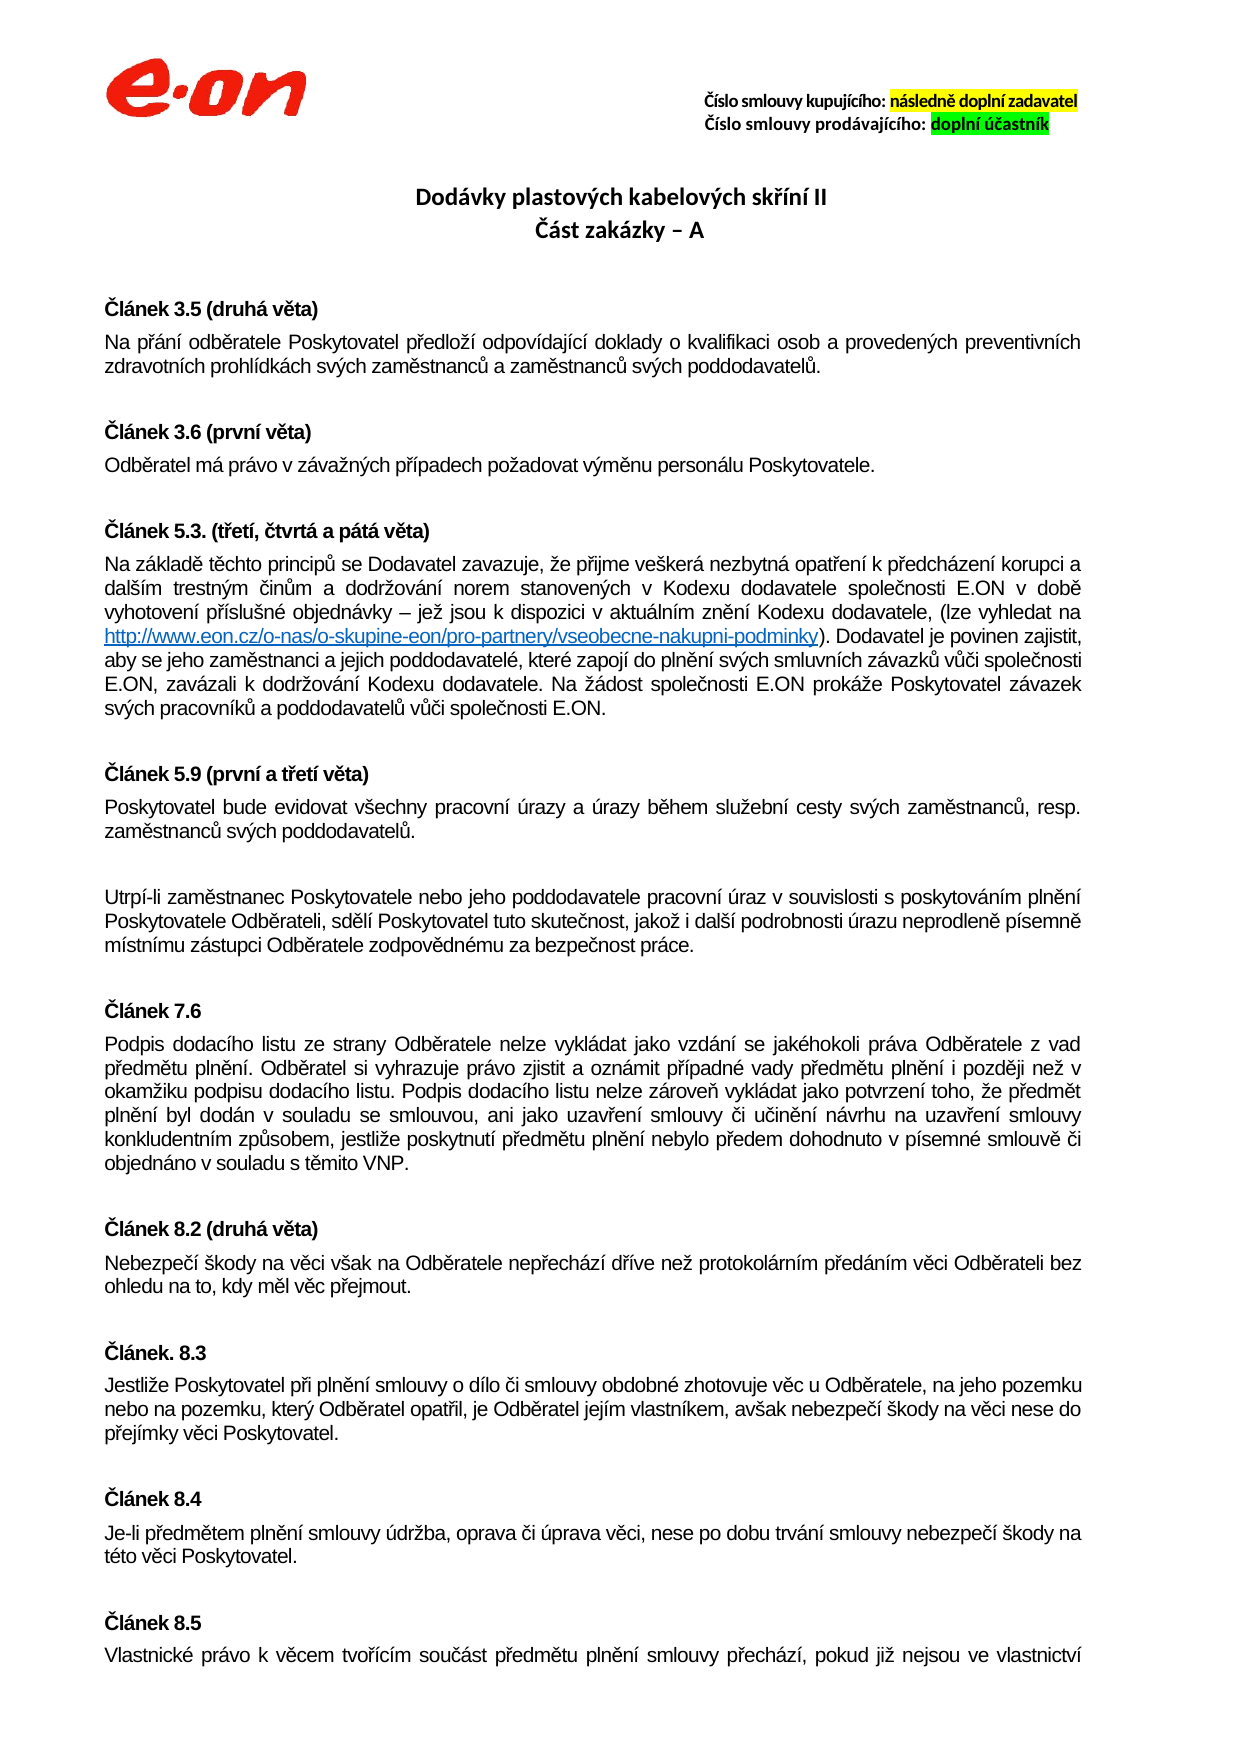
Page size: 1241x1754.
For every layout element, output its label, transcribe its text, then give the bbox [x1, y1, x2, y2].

text Utrpí-li zaměstnanec Poskytovatele nebo jeho poddodavatele pracovní úraz v souvislosti s poskytováním plnění Poskytovatele Odběrateli, sdělí Poskytovatel tuto skutečnost, jakož i další podrobnosti úrazu neprodleně písemně místnímu zástupci Odběratele zodpovědnému za bezpečnost práce. [104, 885, 1082, 957]
picture [104, 56, 308, 119]
text Článek 5.3. (třetí, čtvrtá a pátá věta) [104, 519, 1082, 543]
text Článek 8.4 [104, 1488, 1082, 1512]
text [104, 297, 1082, 321]
text Článek 3.6 (první věta) [104, 420, 1082, 444]
text Na základě těchto principů se Dodavatel zavazuje, že přijme veškerá nezbytná opatření k předcházení korupci a dalším trestným činům a dodržování norem stanovených v Kodexu dodavatele společnosti E.ON v době vyhotovení příslušné objednávky – jež jsou k dispozici v aktuálním znění Kodexu dodavatele, (lze vyhledat na http://www.eon.cz/o-nas/o-skupine-eon/pro-partnery/vseobecne-nakupni-podminky). Dodavatel je povinen zajistit, aby se jeho zaměstnanci a jejich poddodavatelé, které zapojí do plnění svých smluvních závazků vůči společnosti E.ON, zavázali k dodržování Kodexu dodavatele. Na žádost společnosti E.ON prokáže Poskytovatel závazek svých pracovníků a poddodavatelů vůči společnosti E.ON. [104, 552, 1082, 720]
text Článek 5.9 (první a třetí věta) [104, 762, 1082, 786]
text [104, 1644, 1082, 1668]
text Odběratel má právo v závažných případech požadovat výměnu personálu Poskytovatele. [104, 453, 1082, 477]
text Článek 7.6 [104, 999, 1082, 1023]
text Nebezpečí škody na věci však na Odběratele nepřechází dříve než protokolárním předáním věci Odběrateli bez ohledu na to, kdy měl věc přejmout. [104, 1251, 1082, 1299]
text Článek 8.2 (druhá věta) [104, 1218, 1082, 1242]
text Jestliže Poskytovatel při plnění smlouvy o dílo či smlouvy obdobné zhotovuje věc u Odběratele, na jeho pozemku nebo na pozemku, který Odběratel opatřil, je Odběratel jejím vlastníkem, avšak nebezpečí škody na věci nese do přejímky věci Poskytovatel. [104, 1374, 1082, 1446]
text Na přání odběratele Poskytovatel předloží odpovídající doklady o kvalifikaci osob a provedených preventivních zdravotních prohlídkách svých zaměstnanců a zaměstnanců svých poddodavatelů. [104, 330, 1082, 378]
text Podpis dodacího listu ze strany Odběratele nelze vykládat jako vzdání se jakéhokoli práva Odběratele z vad předmětu plnění. Odběratel si vyhrazuje právo zjistit a oznámit případné vady předmětu plnění i později než v okamžiku podpisu dodacího listu. Podpis dodacího listu nelze zároveň vykládat jako potvrzení toho, že předmět plnění byl dodán v souladu se smlouvou, ani jako uzavření smlouvy či učinění návrhu na uzavření smlouvy konkludentním způsobem, jestliže poskytnutí předmětu plnění nebylo předem dohodnuto v písemné smlouvě či objednáno v souladu s těmito VNP. [104, 1032, 1082, 1176]
text Článek. 8.3 [104, 1341, 1082, 1365]
text Poskytovatel bude evidovat všechny pracovní úrazy a úrazy během služební cesty svých zaměstnanců, resp. zaměstnanců svých poddodavatelů. [104, 795, 1082, 843]
text Je-li předmětem plnění smlouvy údržba, oprava či úprava věci, nese po dobu trvání smlouvy nebezpečí škody na této věci Poskytovatel. [104, 1521, 1082, 1569]
text Článek 8.5 [104, 1611, 1082, 1635]
